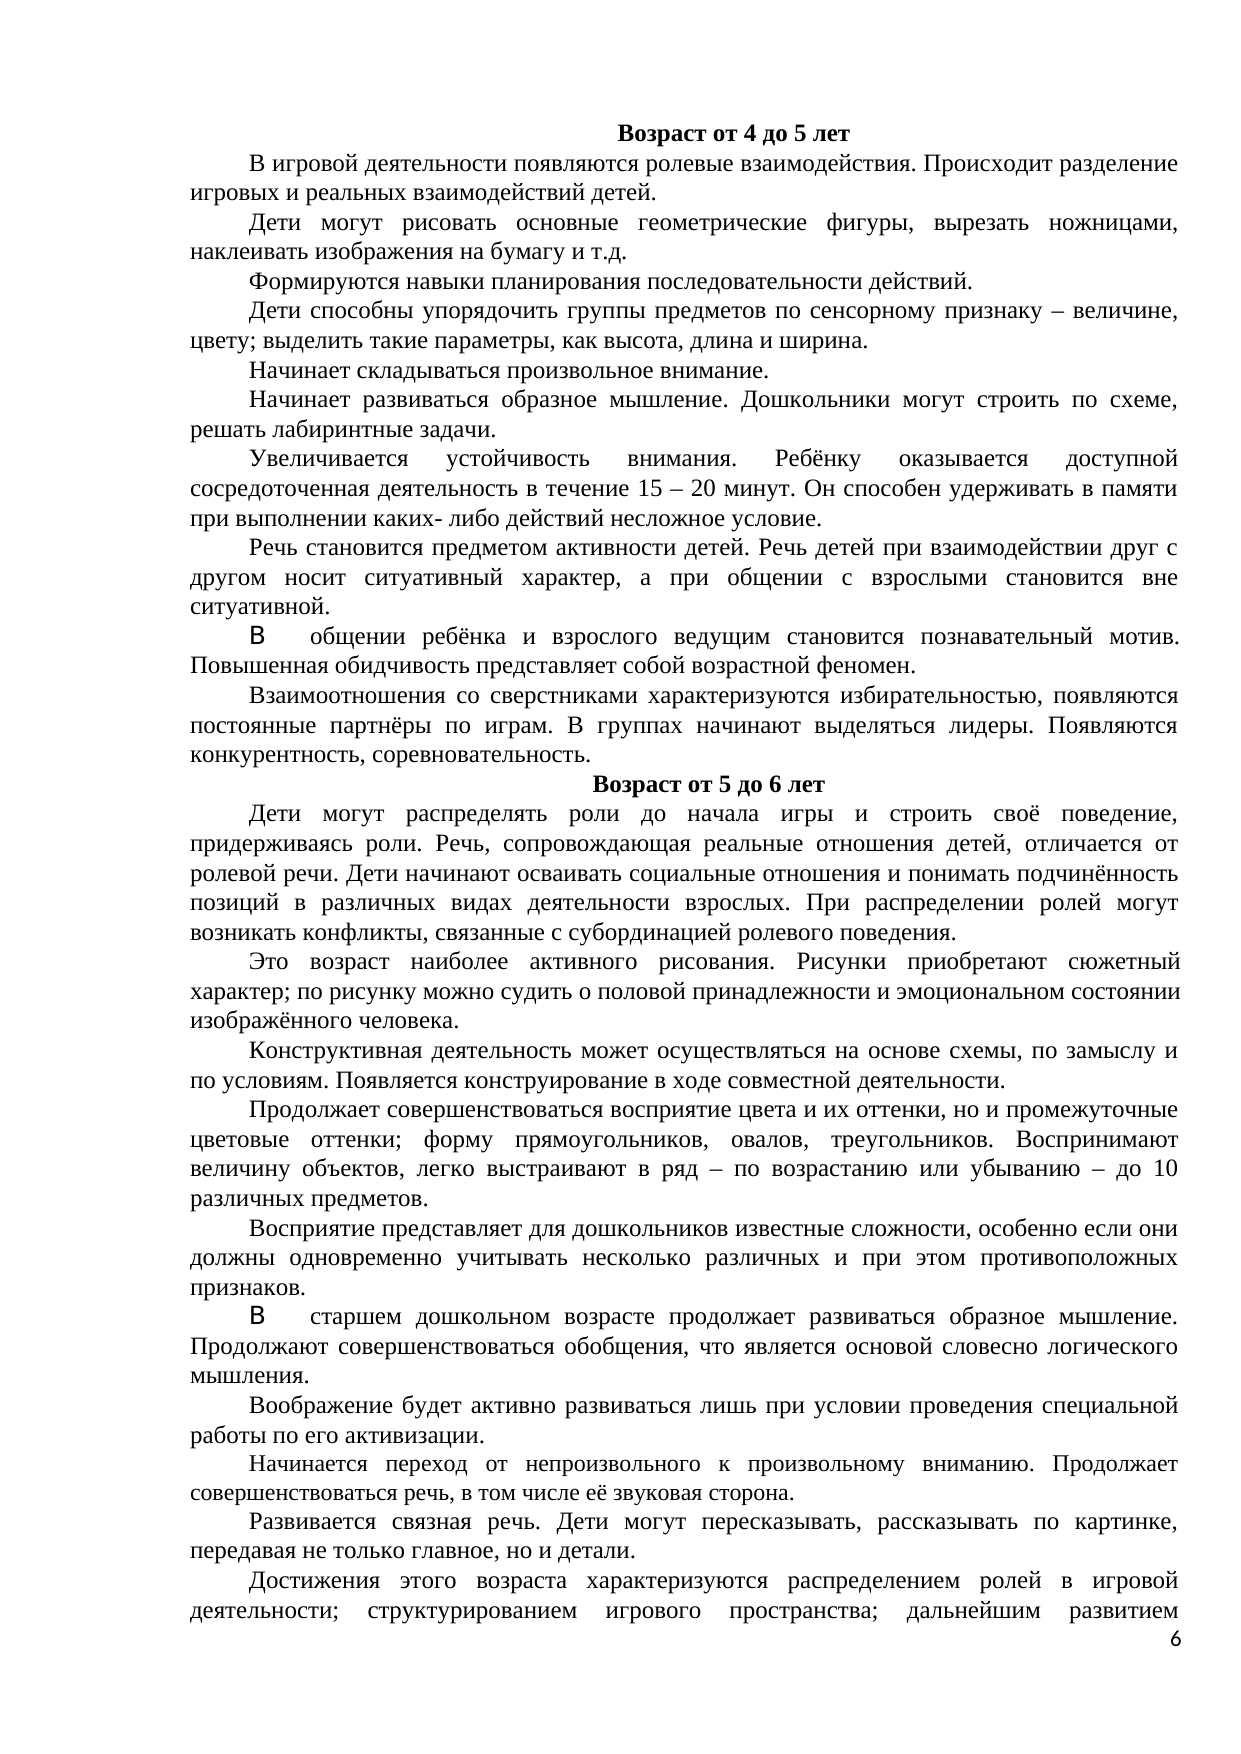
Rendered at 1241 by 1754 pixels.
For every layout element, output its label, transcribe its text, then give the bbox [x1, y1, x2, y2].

text Формируются навыки планирования последовательности действий. [190, 266, 1181, 295]
text Дети могут распределять роли до начала игры и строить своё поведение, придерживаясь роли. Речь, сопровождающая реальные отношения детей, отличается от ролевой речи. Дети начинают осваивать социальные отношения и понимать подчинённость позиций в различных видах деятельности взрослых. При распределении ролей могут возникать конфликты, связанные с субординацией ролевого поведения. [190, 798, 1179, 946]
text Дети способны упорядочить группы предметов по сенсорному признаку – величине, цвету; выделить такие параметры, как высота, длина и ширина. [190, 296, 1179, 354]
text Возраст от 5 до 6 лет [190, 769, 1219, 798]
text Речь становится предметом активности детей. Речь детей при взаимодействии друг с другом носит ситуативный характер, а при общении с взрослыми становится вне ситуативной. [190, 532, 1179, 620]
text Развивается связная речь. Дети могут пересказывать, рассказывать по картинке, передавая не только главное, но и детали. [190, 1506, 1179, 1564]
text Продолжает совершенствоваться восприятие цвета и их оттенки, но и промежуточные цветовые оттенки; форму прямоугольников, овалов, треугольников. Воспринимают величину объектов, легко выстраивают в ряд – по возрастанию или убыванию – до 10 различных предметов. [190, 1094, 1179, 1212]
text Начинается переход от непроизвольного к произвольному вниманию. Продолжает совершенствоваться речь, в том числе её звуковая сторона. [190, 1449, 1179, 1505]
text Дети могут рисовать основные геометрические фигуры, вырезать ножницами, наклеивать изображения на бумагу и т.д. [190, 207, 1179, 265]
text Увеличивается устойчивость внимания. Ребёнку оказывается доступной сосредоточенная деятельность в течение 15 – 20 минут. Он способен удерживать в памяти при выполнении каких- либо действий несложное условие. [190, 443, 1179, 531]
text Начинает развиваться образное мышление. Дошкольники могут строить по схеме, решать лабиринтные задачи. [190, 384, 1179, 443]
text Начинает складываться произвольное внимание. [190, 355, 1181, 383]
list общении ребёнка и взрослого ведущим становится познавательный мотив. Повышенная обидчивость представляет собой возрастной феномен. [190, 621, 1181, 679]
text В игровой деятельности появляются ролевые взаимодействия. Происходит разделение игровых и реальных взаимодействий детей. [190, 148, 1179, 206]
text Конструктивная деятельность может осуществляться на основе схемы, по замыслу и по условиям. Появляется конструирование в ходе совместной деятельности. [190, 1035, 1179, 1093]
list старшем дошкольном возрасте продолжает развиваться образное мышление. Продолжают совершенствоваться обобщения, что является основой словесно логического мышления. [190, 1301, 1179, 1389]
text Воображение будет активно развиваться лишь при условии проведения специальной работы по его активизации. [190, 1390, 1179, 1448]
text Это возраст наиболее активного рисования. Рисунки приобретают сюжетный характер; по рисунку можно судить о половой принадлежности и эмоциональном состоянии изображённого человека. [190, 946, 1181, 1034]
text Восприятие представляет для дошкольников известные сложности, особенно если они должны одновременно учитывать несколько различных и при этом противоположных признаков. [190, 1213, 1179, 1301]
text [190, 1565, 1179, 1623]
text Взаимоотношения со сверстниками характеризуются избирательностью, появляются постоянные партнёры по играм. В группах начинают выделяться лидеры. Появляются конкурентность, соревновательность. [190, 680, 1179, 768]
list Возраст от 4 до 5 лет [190, 118, 1219, 147]
